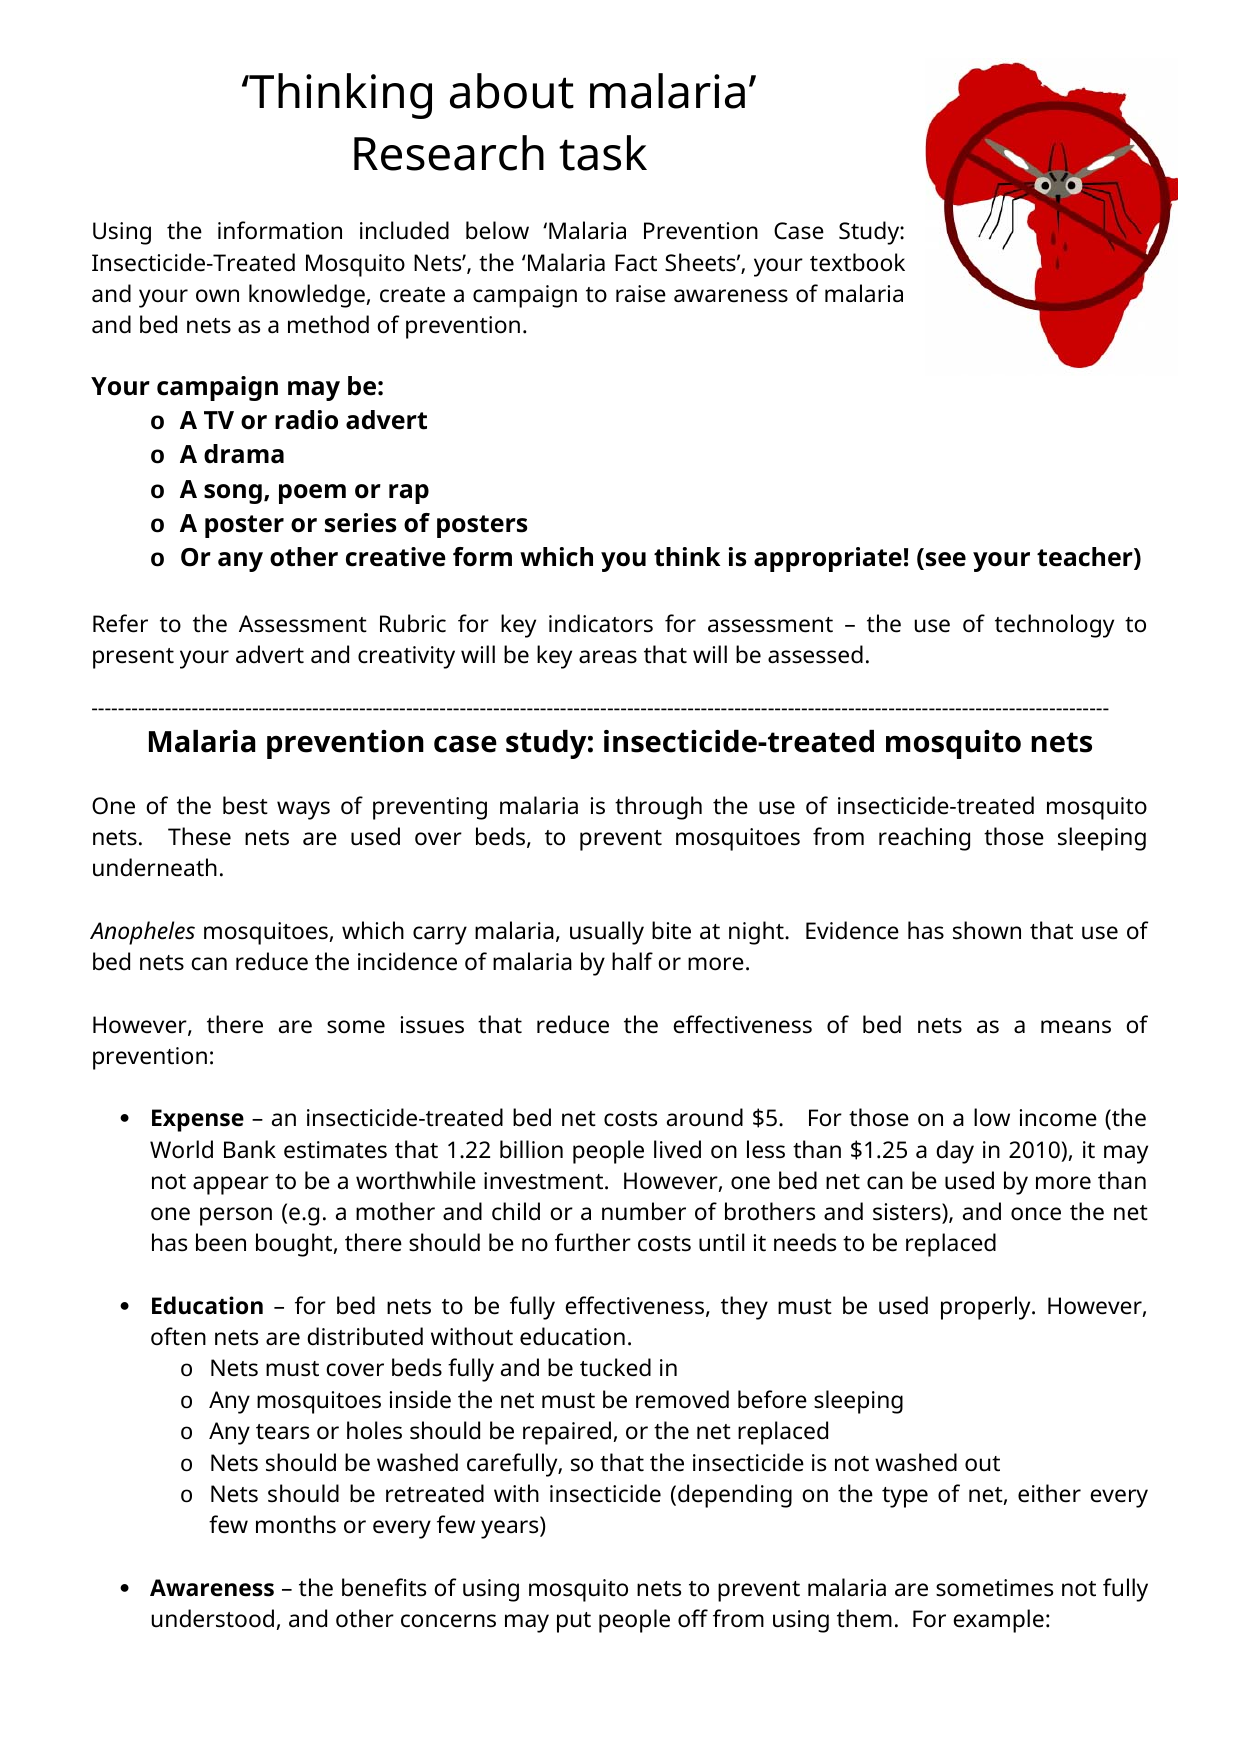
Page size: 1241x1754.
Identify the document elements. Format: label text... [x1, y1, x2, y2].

list Nets should be washed carefully, so that the insecticide is not washed out [179, 1446, 1149, 1478]
list Nets must cover beds fully and be tucked in [179, 1352, 1149, 1384]
list Education – for bed nets to be fully effectiveness, they must be used properly. However, often nets are distributed without education. [121, 1290, 1149, 1352]
text -------------------------------------------------------------------------------------------------------------------------------------------------------- [91, 693, 1149, 722]
list Expense – an insecticide-treated bed net costs around $5. For those on a low income (the World Bank estimates that 1.22 billion people lived on less than $1.25 a day in 2010), it may not appear to be a worthwhile investment. However, one bed net can be used by more than one person (e.g. a mother and child or a number of brothers and sisters), and once the net has been bought, there should be no further costs until it needs to be replaced [121, 1102, 1149, 1259]
list Any mosquitoes inside the net must be removed before sleeping [179, 1384, 1149, 1415]
picture [924, 58, 1178, 375]
text ‘Thinking about malaria’ [91, 59, 924, 122]
list A song, poem or rap [150, 471, 1149, 506]
list A poster or series of posters [150, 506, 1149, 540]
text Refer to the Assessment Rubric for key indicators for assessment – the use of technology to present your advert and creativity will be key areas that will be assessed. [91, 608, 1149, 671]
text Your campaign may be: [91, 369, 1149, 403]
text However, there are some issues that reduce the effectiveness of bed nets as a means of prevention: [91, 1009, 1149, 1071]
list A drama [150, 437, 1149, 471]
text Anopheles mosquitoes, which carry malaria, usually bite at night. Evidence has shown that use of bed nets can reduce the incidence of malaria by half or more. [91, 915, 1149, 977]
text Malaria prevention case study: insecticide-treated mosquito nets [91, 722, 1149, 761]
list Awareness – the benefits of using mosquito nets to prevent malaria are sometimes not fully understood, and other concerns may put people off from using them. For example: [121, 1572, 1149, 1634]
text Research task [91, 122, 924, 184]
text Using the information included below ‘Malaria Prevention Case Study: Insecticide-Treated Mosquito Nets’, the ‘Malaria Fact Sheets’, your textbook and your own knowledge, create a campaign to raise awareness of malaria and bed nets as a method of prevention. [91, 215, 924, 340]
list Nets should be retreated with insecticide (depending on the type of net, either every few months or every few years) [179, 1478, 1149, 1540]
list Any tears or holes should be repaired, or the net replaced [179, 1415, 1149, 1446]
list A TV or radio advert [150, 403, 1149, 437]
list Or any other creative form which you think is appropriate! (see your teacher) [150, 540, 1149, 574]
text One of the best ways of preventing malaria is through the use of insecticide-treated mosquito nets. These nets are used over beds, to prevent mosquitoes from reaching those sleeping underneath. [91, 790, 1149, 884]
